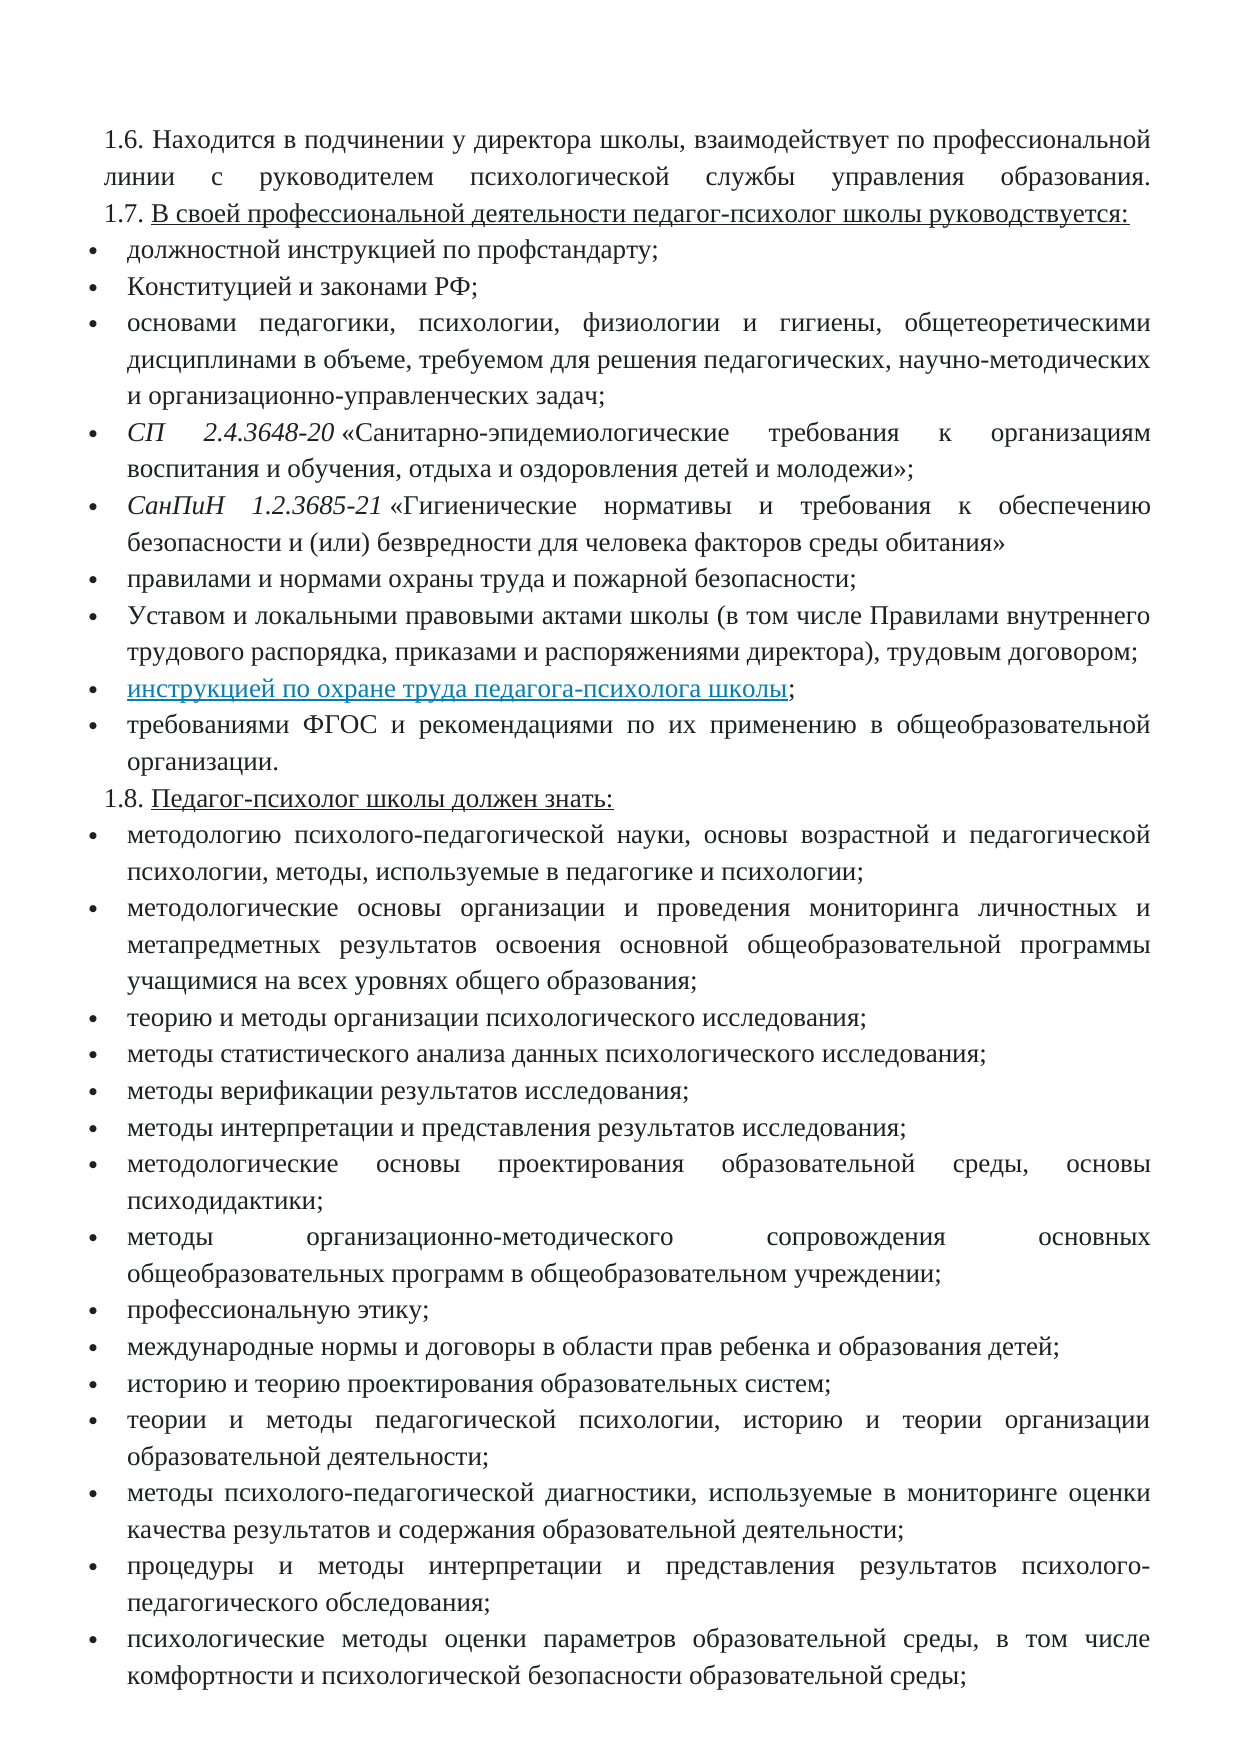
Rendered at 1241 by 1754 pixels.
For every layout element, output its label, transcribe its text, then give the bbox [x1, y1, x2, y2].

list правилами и нормами охраны труда и пожарной безопасности; [89, 557, 1152, 593]
list методы психолого-педагогической диагностики, используемые в мониторинге оценки качества результатов и содержания образовательной деятельности; [89, 1471, 1152, 1544]
list инструкцией по охране труда педагога-психолога школы; [89, 667, 1152, 703]
list психологические методы оценки параметров образовательной среды, в том числе комфортности и психологической безопасности образовательной среды; [89, 1617, 1152, 1690]
list основами педагогики, психологии, физиологии и гигиены, общетеоретическими дисциплинами в объеме, требуемом для решения педагогических, научно-методических и организационно-управленческих задач; [89, 301, 1152, 411]
list методологические основы организации и проведения мониторинга личностных и метапредметных результатов освоения основной общеобразовательной программы учащимися на всех уровнях общего образования; [89, 886, 1152, 996]
list теории и методы педагогической психологии, историю и теории организации образовательной деятельности; [89, 1398, 1152, 1471]
list теорию и методы организации психологического исследования; [89, 996, 1152, 1032]
list международные нормы и договоры в области прав ребенка и образования детей; [89, 1325, 1152, 1361]
list методы организационно-методического сопровождения основных общеобразовательных программ в общеобразовательном учреждении; [89, 1215, 1152, 1288]
list методологию психолого-педагогической науки, основы возрастной и педагогической психологии, методы, используемые в педагогике и психологии; [89, 813, 1152, 886]
list Уставом и локальными правовыми актами школы (в том числе Правилами внутреннего трудового распорядка, приказами и распоряжениями директора), трудовым договором; [89, 593, 1152, 667]
list методы верификации результатов исследования; [89, 1069, 1152, 1105]
list методы статистического анализа данных психологического исследования; [89, 1032, 1152, 1069]
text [103, 118, 1152, 228]
list требованиями ФГОС и рекомендациями по их применению в общеобразовательной организации. [89, 703, 1152, 776]
list Конституцией и законами РФ; [89, 264, 1152, 301]
list должностной инструкцией по профстандарту; [89, 228, 1152, 264]
list СанПиН 1.2.3685-21 «Гигиенические нормативы и требования к обеспечению безопасности и (или) безвредности для человека факторов среды обитания» [89, 484, 1152, 557]
list историю и теорию проектирования образовательных систем; [89, 1361, 1152, 1398]
list процедуры и методы интерпретации и представления результатов психолого-педагогического обследования; [89, 1544, 1152, 1617]
list методологические основы проектирования образовательной среды, основы психодидактики; [89, 1142, 1152, 1215]
list СП 2.4.3648-20 «Санитарно-эпидемиологические требования к организациям воспитания и обучения, отдыха и оздоровления детей и молодежи»; [89, 411, 1152, 484]
text 1.8. Педагог-психолог школы должен знать: [103, 776, 1152, 813]
list методы интерпретации и представления результатов исследования; [89, 1105, 1152, 1142]
list профессиональную этику; [89, 1288, 1152, 1325]
